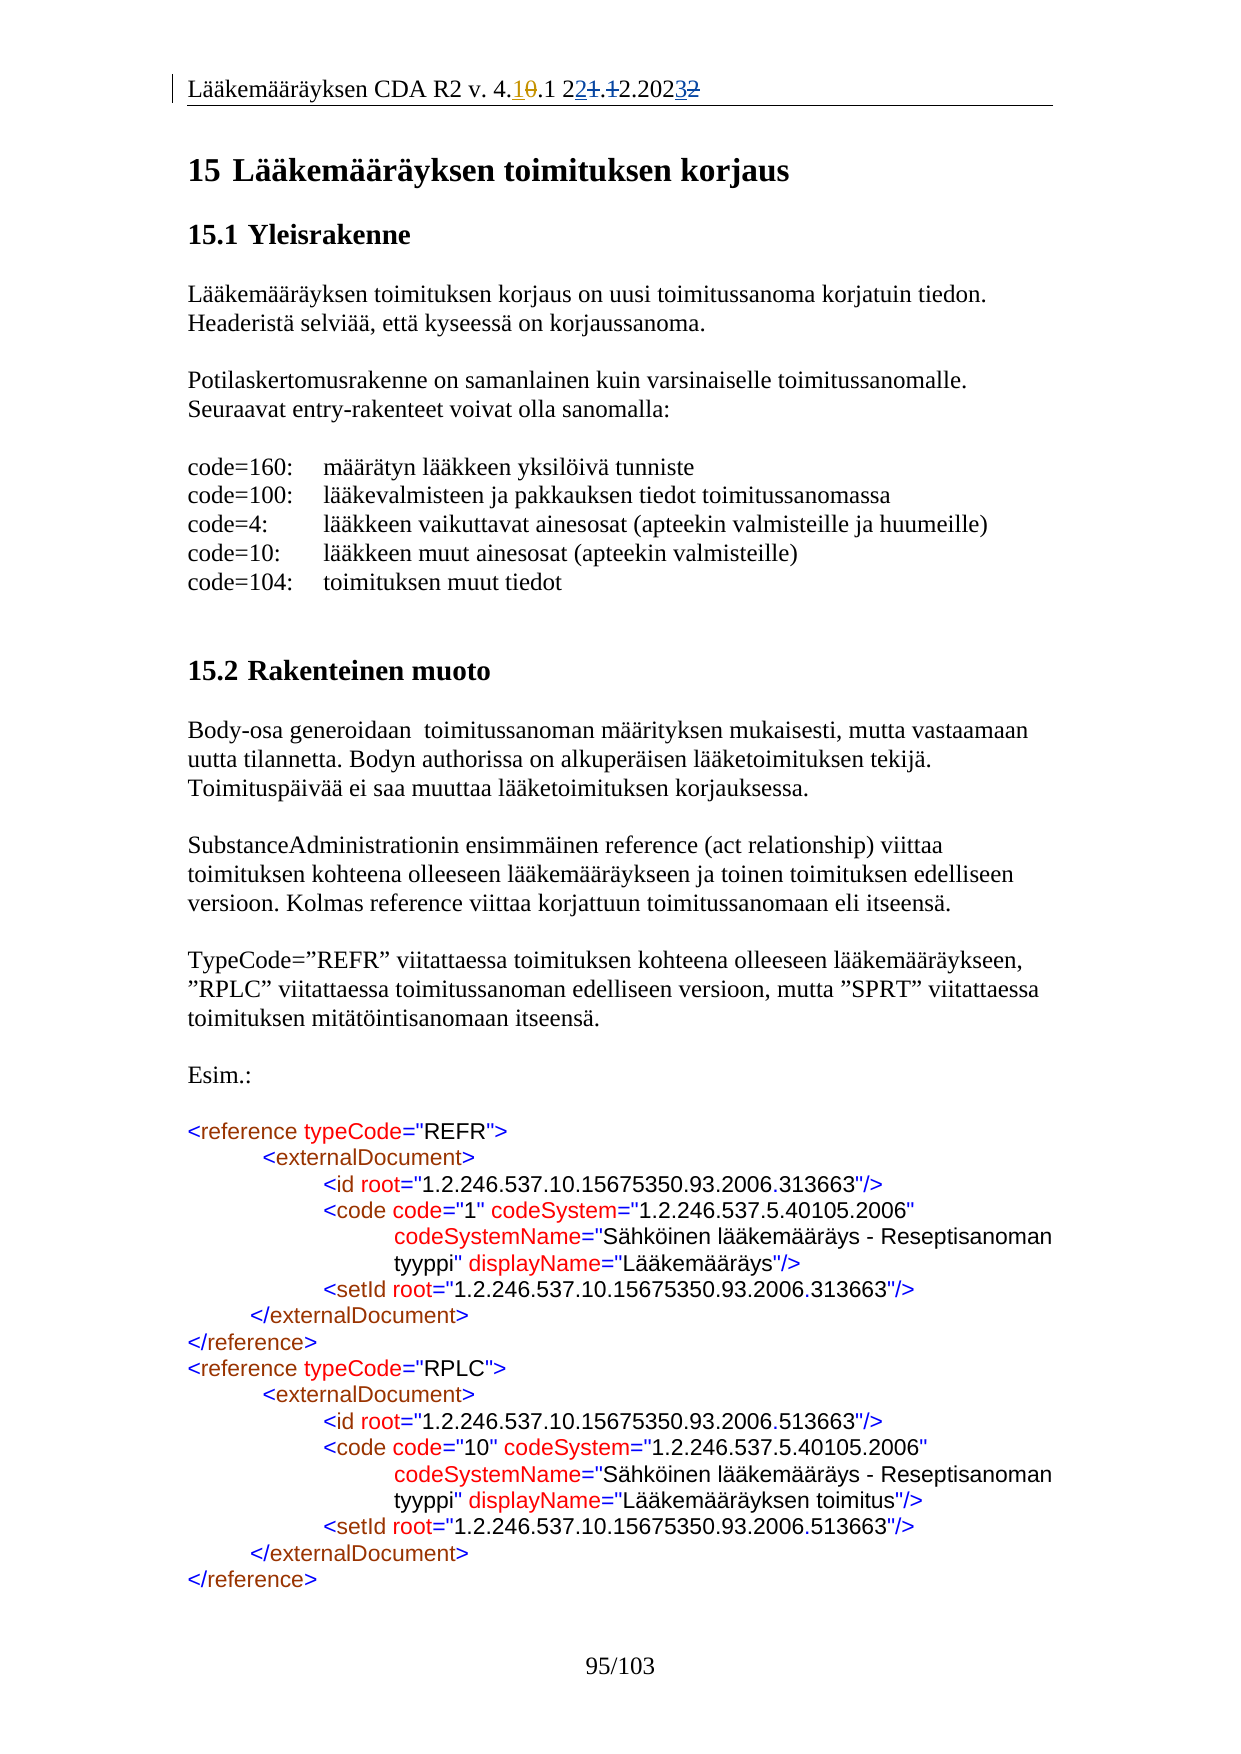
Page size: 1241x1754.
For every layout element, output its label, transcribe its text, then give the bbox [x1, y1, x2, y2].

text <externalDocument> [187, 1144, 1053, 1171]
text </externalDocument> [187, 1539, 1053, 1566]
text <id root="1.2.246.537.10.15675350.93.2006.513663"/> [187, 1408, 1053, 1434]
text <setId root="1.2.246.537.10.15675350.93.2006.313663"/> [187, 1276, 1053, 1302]
text <setId root="1.2.246.537.10.15675350.93.2006.513663"/> [187, 1513, 1053, 1539]
text TypeCode=”REFR” viitattaessa toimituksen kohteena olleeseen lääkemääräykseen, ”RPLC” viitattaessa toimitussanoman edelliseen versioon, mutta ”SPRT” viitattaessa toimituksen mitätöintisanomaan itseensä. [187, 945, 1053, 1032]
text code=10: lääkkeen muut ainesosat (apteekin valmisteille) [187, 538, 1053, 567]
text Body-osa generoidaan toimitussanoman määrityksen mukaisesti, mutta vastaamaan uutta tilannetta. Bodyn authorissa on alkuperäisen lääketoimituksen tekijä. Toimituspäivää ei saa muuttaa lääketoimituksen korjauksessa. [187, 715, 1053, 802]
text <code code="10" codeSystem="1.2.246.537.5.40105.2006" codeSystemName="Sähköinen lääkemääräys - Reseptisanoman tyyppi" displayName="Lääkemääräyksen toimitus"/> [923, 1434, 1053, 1513]
text <externalDocument> [187, 1381, 1053, 1408]
text SubstanceAdministrationin ensimmäinen reference (act relationship) viittaa toimituksen kohteena olleeseen lääkemääräykseen ja toinen toimituksen edelliseen versioon. Kolmas reference viittaa korjattuun toimitussanomaan eli itseensä. [187, 830, 1053, 917]
subtitle Yleisrakenne [187, 217, 1053, 251]
text <reference typeCode="RPLC"> [187, 1355, 1053, 1381]
text code=100: lääkevalmisteen ja pakkauksen tiedot toimitussanomassa [187, 481, 1053, 509]
text </reference> [187, 1329, 1053, 1355]
text <id root="1.2.246.537.10.15675350.93.2006.313663"/> [187, 1171, 1053, 1197]
text </externalDocument> [187, 1302, 1053, 1329]
subtitle Lääkemääräyksen toimituksen korjaus [187, 150, 1053, 188]
text code=104: toimituksen muut tiedot [187, 567, 1053, 596]
text Esim.: [187, 1060, 1053, 1089]
text code=160: määrätyn lääkkeen yksilöivä tunniste [187, 452, 1053, 481]
subtitle Rakenteinen muoto [187, 653, 1053, 687]
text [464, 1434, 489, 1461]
text </reference> [187, 1566, 1053, 1592]
text <reference typeCode="REFR"> [187, 1118, 1053, 1144]
text Potilaskertomusrakenne on samanlainen kuin varsinaiselle toimitussanomalle. Seuraavat entry-rakenteet voivat olla sanomalla: [187, 366, 1053, 423]
text code=4: lääkkeen vaikuttavat ainesosat (apteekin valmisteille ja huumeille) [187, 509, 1053, 538]
text <code code="1" codeSystem="1.2.246.537.5.40105.2006" codeSystemName="Sähköinen lääkemääräys - Reseptisanoman tyyppi" displayName="Lääkemääräys"/> [801, 1197, 1053, 1276]
text Lääkemääräyksen toimituksen korjaus on uusi toimitussanoma korjatuin tiedon. Headeristä selviää, että kyseessä on korjaussanoma. [187, 279, 1053, 337]
